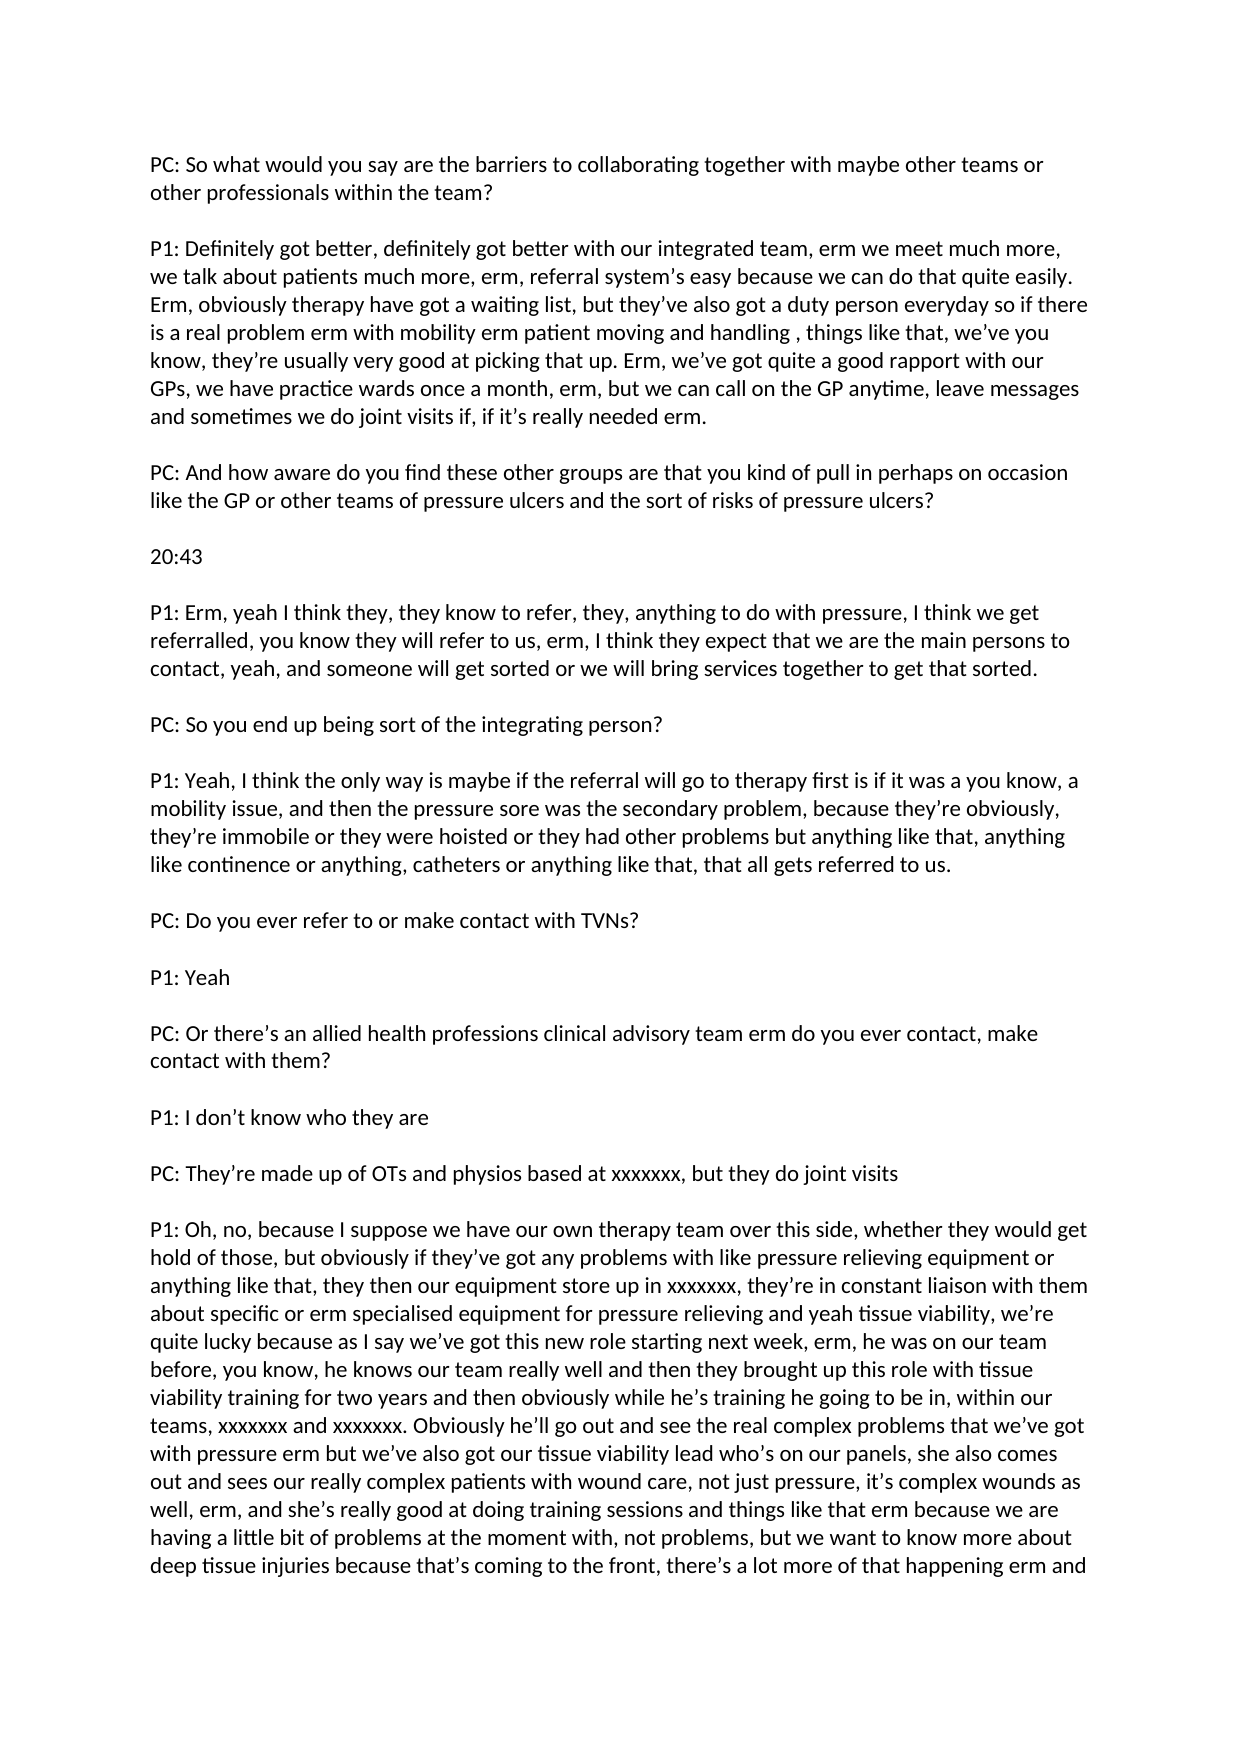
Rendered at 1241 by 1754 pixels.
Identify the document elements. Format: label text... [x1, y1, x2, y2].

text P1: Erm, yeah I think they, they know to refer, they, anything to do with pressure, I think we get referralled, you know they will refer to us, erm, I think they expect that we are the main persons to contact, yeah, and someone will get sorted or we will bring services together to get that sorted. [150, 598, 1090, 682]
text PC: They’re made up of OTs and physios based at xxxxxxx, but they do joint visits [150, 1159, 1090, 1187]
text P1: Yeah [150, 963, 1090, 991]
text PC: So what would you say are the barriers to collaborating together with maybe other teams or other professionals within the team? [150, 150, 1090, 206]
text PC: Do you ever refer to or make contact with TVNs? [150, 907, 1090, 934]
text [150, 1215, 1090, 1579]
text P1: I don’t know who they are [150, 1103, 1090, 1131]
text P1: Definitely got better, definitely got better with our integrated team, erm we meet much more, we talk about patients much more, erm, referral system’s easy because we can do that quite easily. Erm, obviously therapy have got a waiting list, but they’ve also got a duty person everyday so if there is a real problem erm with mobility erm patient moving and handling , things like that, we’ve you know, they’re usually very good at picking that up. Erm, we’ve got quite a good rapport with our GPs, we have practice wards once a month, erm, but we can call on the GP anytime, leave messages and sometimes we do joint visits if, if it’s really needed erm. [150, 234, 1090, 430]
text PC: Or there’s an allied health professions clinical advisory team erm do you ever contact, make contact with them? [150, 1019, 1090, 1075]
text 20:43 [150, 542, 1090, 570]
text P1: Yeah, I think the only way is maybe if the referral will go to therapy first is if it was a you know, a mobility issue, and then the pressure sore was the secondary problem, because they’re obviously, they’re immobile or they were hoisted or they had other problems but anything like that, anything like continence or anything, catheters or anything like that, that all gets referred to us. [150, 766, 1090, 878]
text PC: And how aware do you find these other groups are that you kind of pull in perhaps on occasion like the GP or other teams of pressure ulcers and the sort of risks of pressure ulcers? [150, 458, 1090, 514]
text PC: So you end up being sort of the integrating person? [150, 710, 1090, 738]
